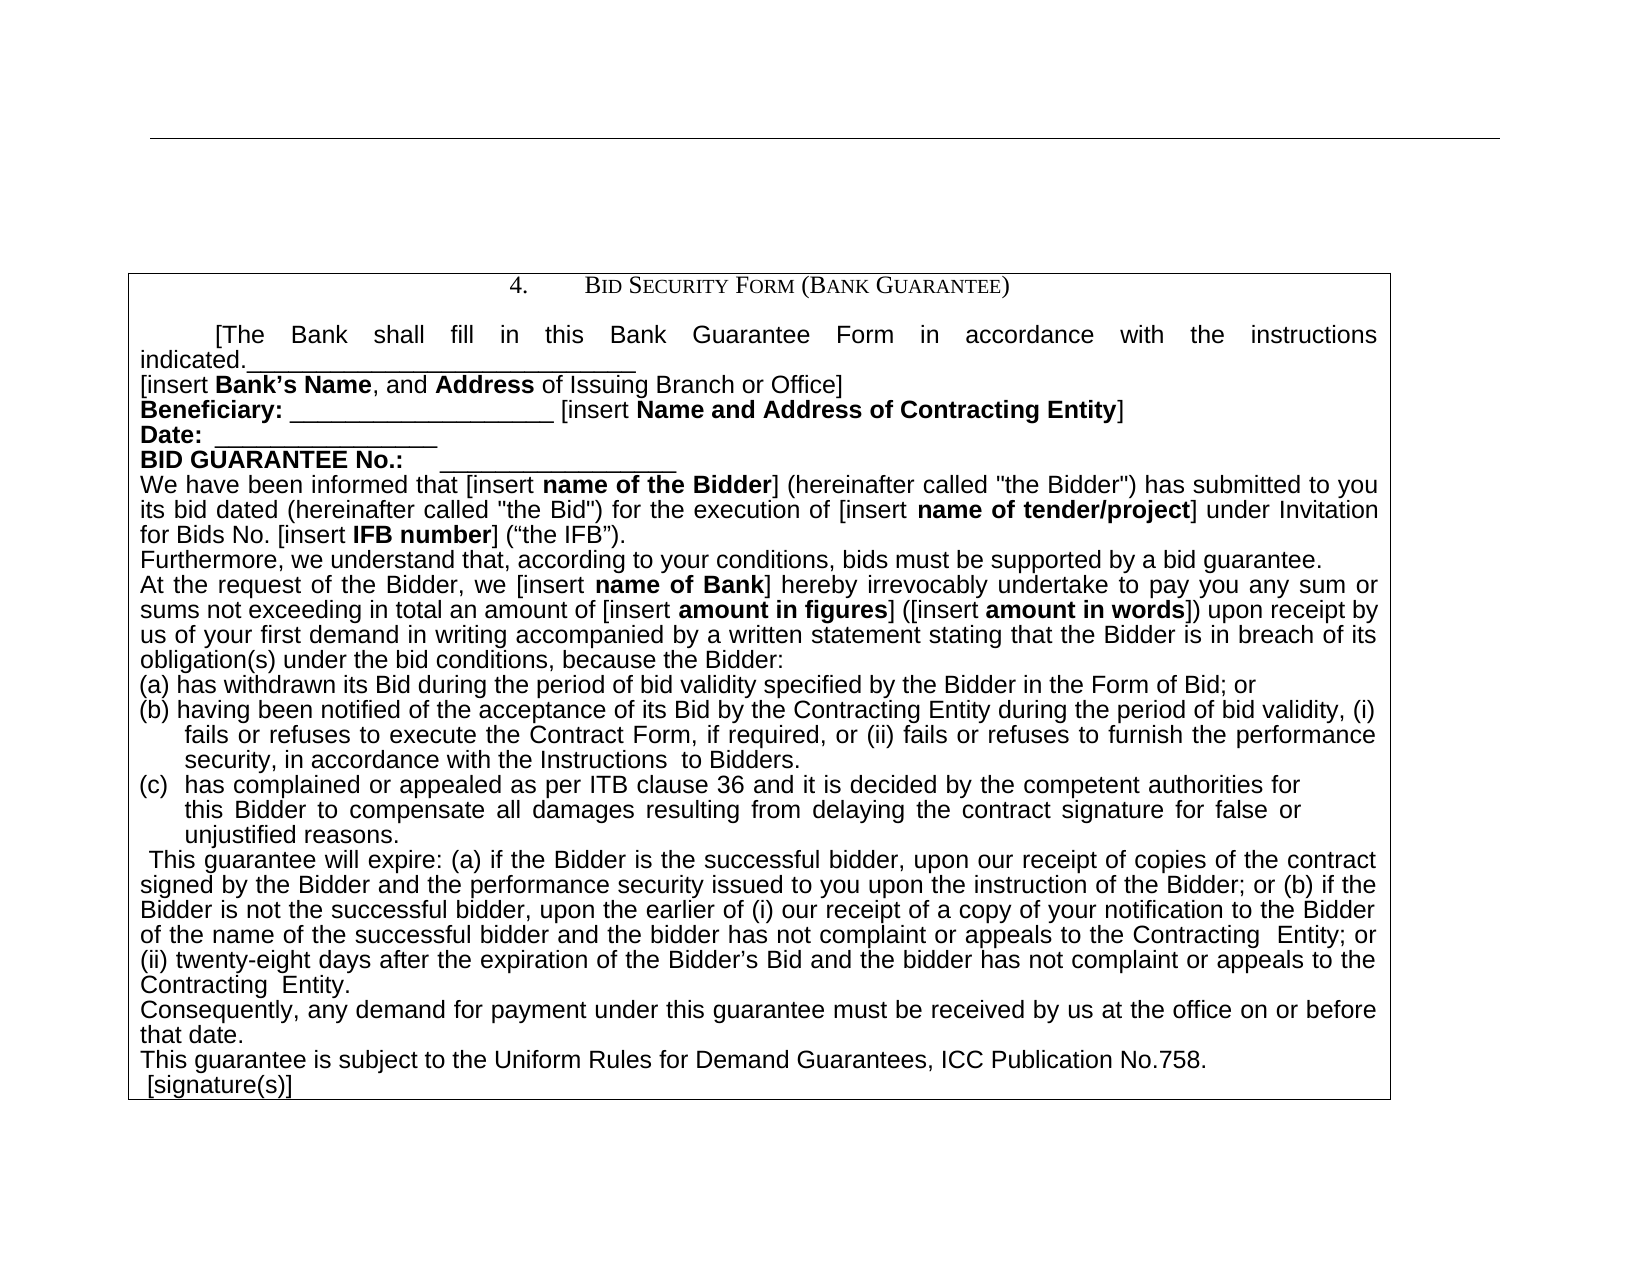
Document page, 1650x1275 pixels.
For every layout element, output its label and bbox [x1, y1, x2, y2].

table_header [129, 274, 1390, 1098]
